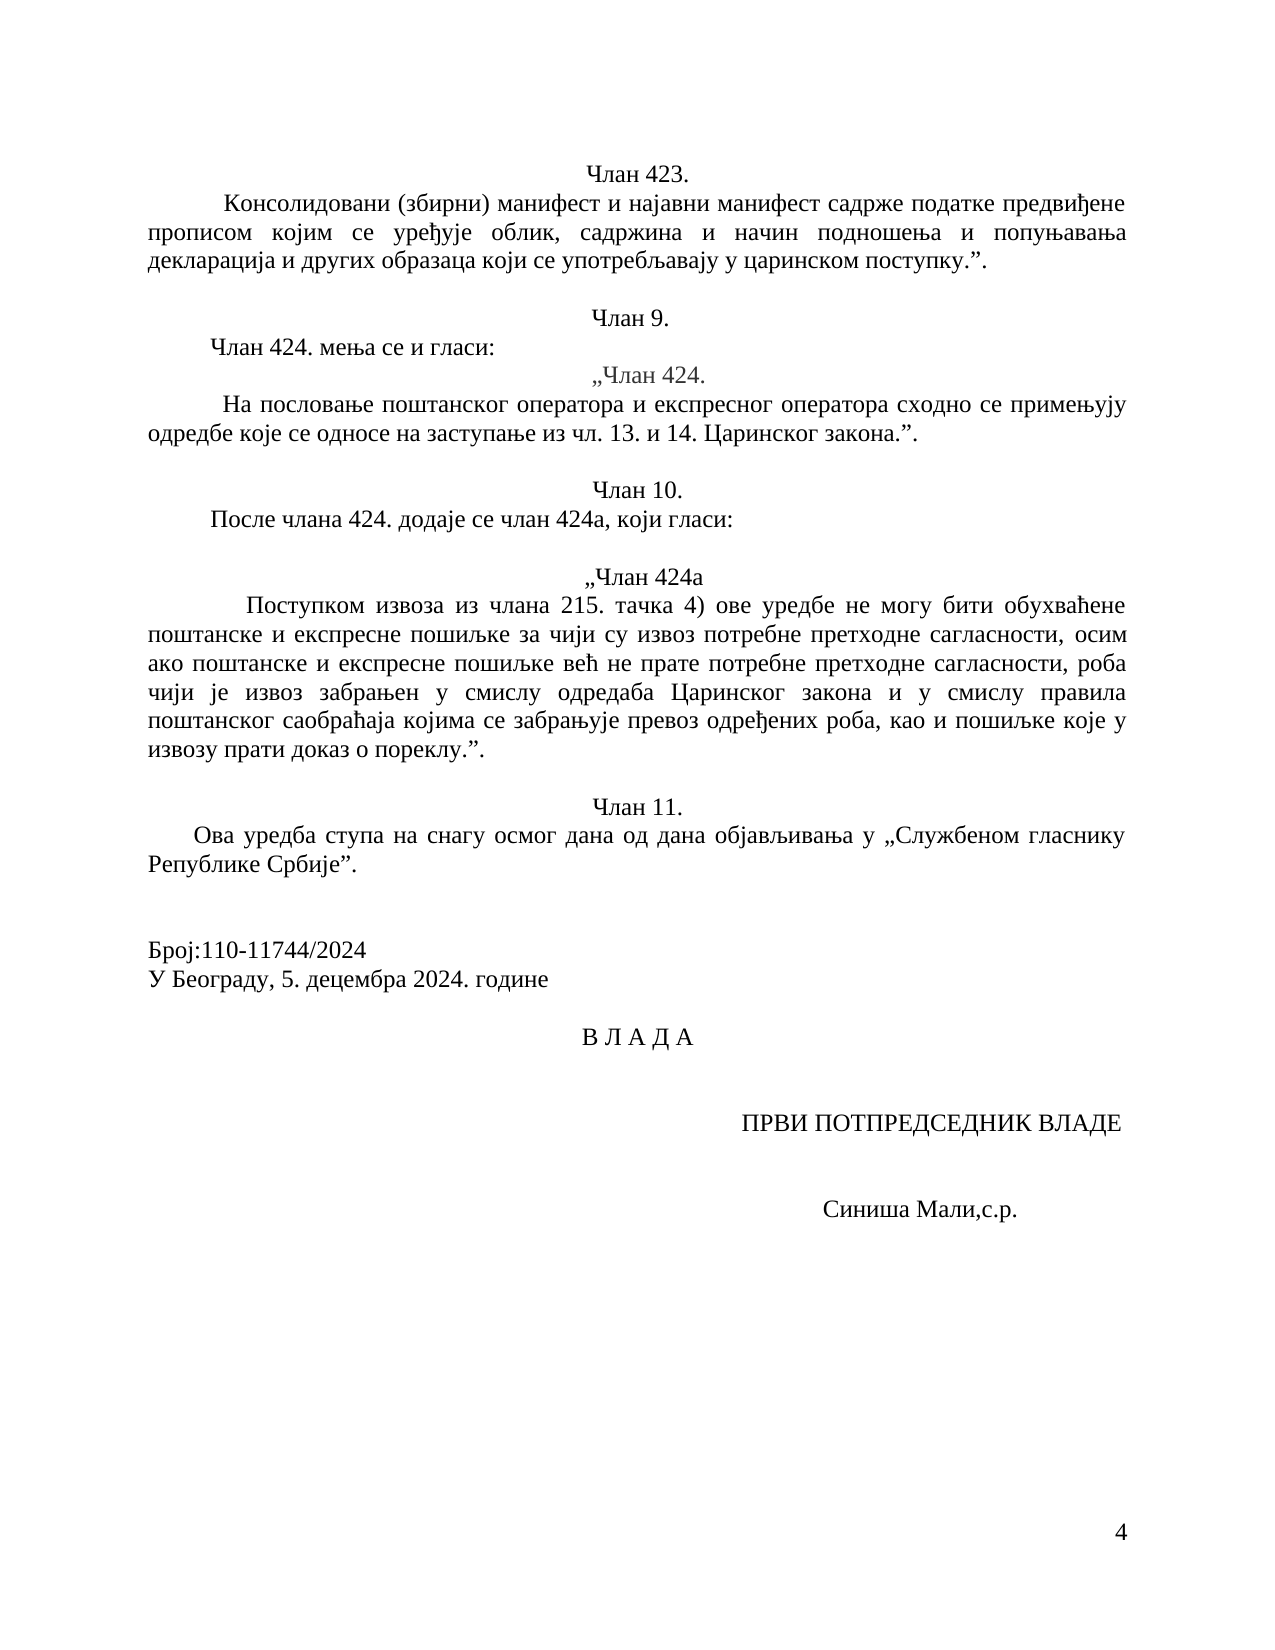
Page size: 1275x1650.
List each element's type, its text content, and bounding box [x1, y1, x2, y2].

text Број:110-11744/2024 [148, 936, 1127, 964]
text Поступком извоза из члана 215. тачка 4) ове уредбе не могу бити обухваћене поштанске и експресне пошиљке за чији су извоз потребне претходне сагласности, осим ако поштанске и експресне пошиљке већ не прате потребне претходне сагласности, роба чији је извоз забрањен у смислу одредаба Царинског закона и у смислу правила поштанског саобраћаја којима се забрањује превоз одређених роба, као и пошиљке које у извозу прати доказ о пореклу.ˮ. [148, 591, 1127, 763]
text Члан 10. [148, 476, 1127, 504]
text „Члан 424а [148, 562, 1127, 591]
text У Београду, 5. децембра 2024. године [148, 964, 1127, 993]
text В Л А Д А [148, 1022, 1127, 1051]
text После члана 424. додаје се члан 424а, који гласи: [148, 504, 1127, 533]
text ПРВИ ПОТПРЕДСЕДНИК ВЛАДЕ [673, 1108, 1127, 1137]
text Члан 424. мења се и гласи: [148, 332, 1127, 361]
text Синиша Мали,с.р. [673, 1194, 1127, 1223]
text „Члан 424. [148, 361, 1127, 389]
text Члан 11. [148, 792, 1127, 821]
text Ова уредба ступа на снагу осмог дана од дана објављивања у „Службеном гласнику Републике Србије”. [148, 821, 1127, 878]
text Члан 9. [148, 303, 1127, 332]
text На пословање поштанског оператора и експресног оператора сходно се примењују одредбе које се односе на заступање из чл. 13. и 14. Царинског закона.”. [148, 389, 1127, 447]
text Члан 423. [148, 159, 1127, 188]
text Кoнсoлидoвaни (збирни) мaнифeст и најавни манифест сaдрже пoдaткe предвиђене прописом којим се уређује облик, садржина и начин подношења и попуњавања декларација и других образаца који се употребљавају у царинском поступку.ˮ. [148, 188, 1127, 274]
